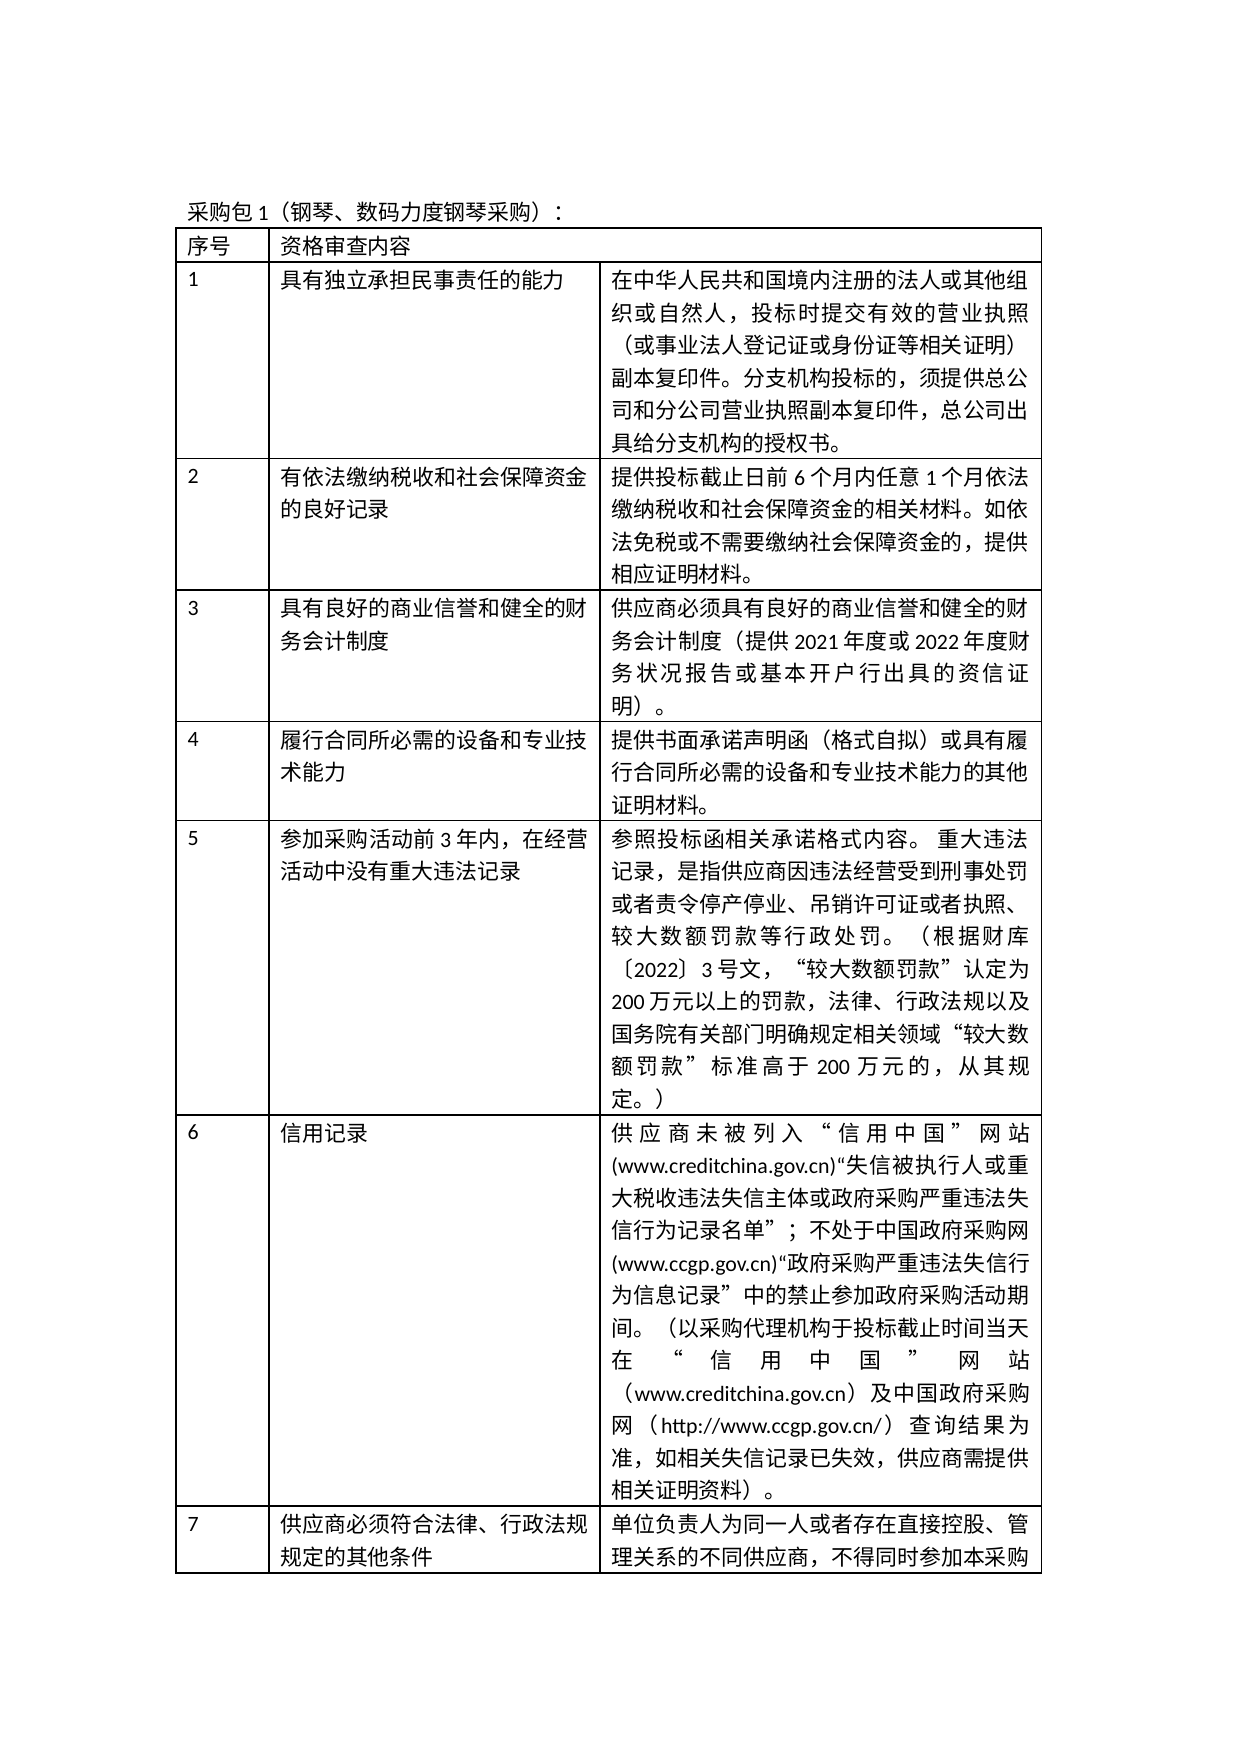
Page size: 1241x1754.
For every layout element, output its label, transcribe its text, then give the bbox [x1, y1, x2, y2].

table_cell 具有良好的商业信誉和健全的财务会计制度 [270, 591, 599, 721]
table_cell 供应商未被列入“信用中国”网站(www.creditchina.gov.cn)“失信被执行人或重大税收违法失信主体或政府采购严重违法失信行为记录名单”；不处于中国政府采购网(www.ccgp.gov.cn)“政府采购严重违法失信行为信息记录”中的禁止参加政府采购活动期间。（以采购代理机构于投标截止时间当天在“信用中国”网站（www.creditchina.gov.cn）及中国政府采购网（http://www.ccgp.gov.cn/）查询结果为准，如相关失信记录已失效，供应商需提供相关证明资料）。 [601, 1116, 1041, 1505]
table_cell 履行合同所必需的设备和专业技术能力 [270, 722, 599, 820]
text 采购包1（钢琴、数码力度钢琴采购）： [187, 194, 1053, 227]
table_cell 参照投标函相关承诺格式内容。 重大违法记录，是指供应商因违法经营受到刑事处罚或者责令停产停业、吊销许可证或者执照、较大数额罚款等行政处罚。（根据财库〔2022〕3号文，“较大数额罚款”认定为200万元以上的罚款，法律、行政法规以及国务院有关部门明确规定相关领域“较大数额罚款”标准高于200万元的，从其规定。） [601, 821, 1041, 1114]
table_cell 2 [177, 459, 268, 589]
table_cell 6 [177, 1116, 268, 1505]
table_cell 有依法缴纳税收和社会保障资金的良好记录 [270, 459, 599, 589]
table_cell 1 [177, 263, 268, 458]
table_cell 提供投标截止日前6个月内任意1个月依法缴纳税收和社会保障资金的相关材料。如依法免税或不需要缴纳社会保障资金的，提供相应证明材料。 [601, 459, 1041, 589]
table_cell 5 [177, 821, 268, 1114]
table_cell 在中华人民共和国境内注册的法人或其他组织或自然人，投标时提交有效的营业执照（或事业法人登记证或身份证等相关证明）副本复印件。分支机构投标的，须提供总公司和分公司营业执照副本复印件，总公司出具给分支机构的授权书。 [601, 263, 1041, 458]
table_cell 信用记录 [270, 1116, 599, 1505]
table_cell 供应商必须具有良好的商业信誉和健全的财务会计制度（提供2021年度或2022年度财务状况报告或基本开户行出具的资信证明）。 [601, 591, 1041, 721]
table_cell 参加采购活动前3年内，在经营活动中没有重大违法记录 [270, 821, 599, 1114]
table_cell 具有独立承担民事责任的能力 [270, 263, 599, 458]
table_header 资格审查内容 [270, 229, 1041, 261]
table_cell 3 [177, 591, 268, 721]
table_cell 7 [177, 1507, 268, 1572]
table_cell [601, 1507, 1041, 1572]
table_cell 4 [177, 722, 268, 820]
table_header 序号 [177, 229, 268, 261]
table_cell 提供书面承诺声明函（格式自拟）或具有履行合同所必需的设备和专业技术能力的其他证明材料。 [601, 722, 1041, 820]
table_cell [270, 1507, 599, 1572]
